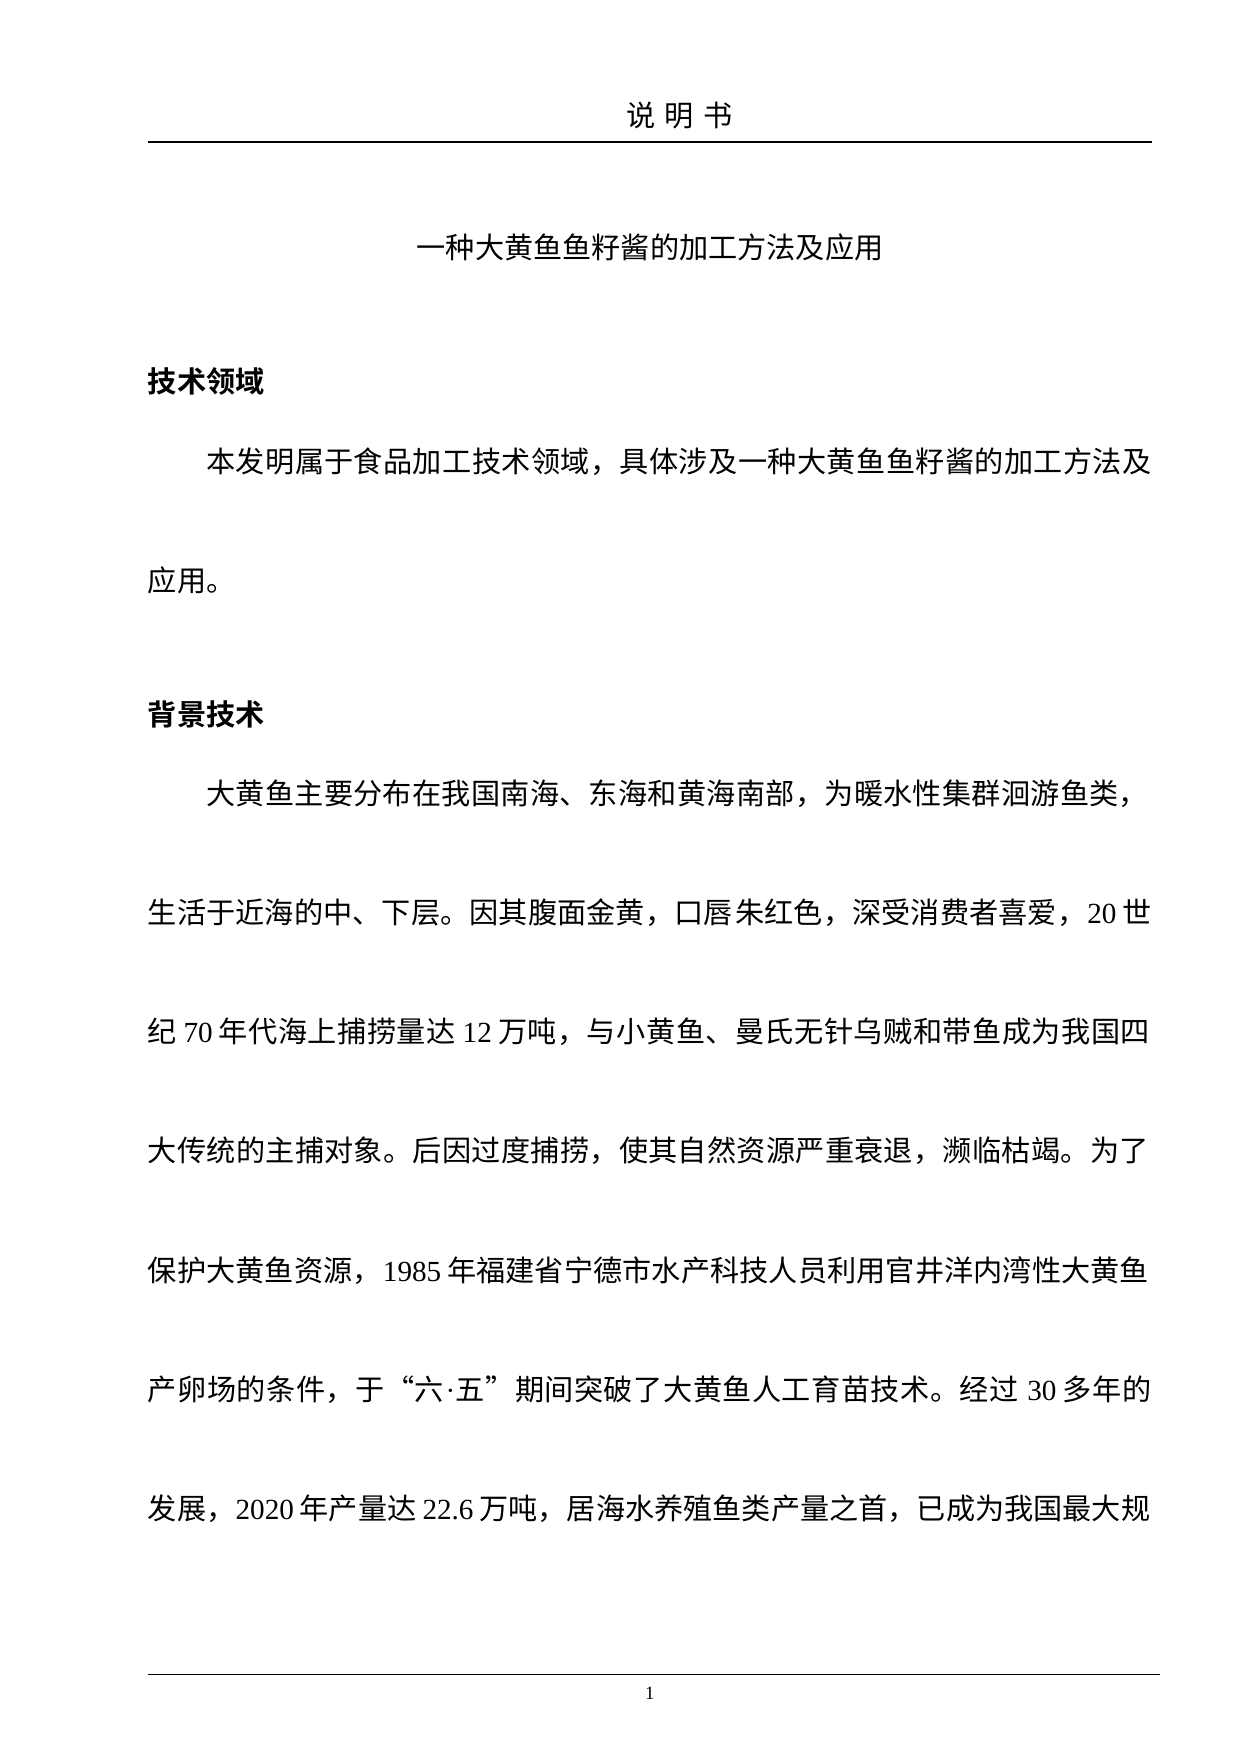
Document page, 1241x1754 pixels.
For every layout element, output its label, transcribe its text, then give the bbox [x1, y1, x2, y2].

text 本发明属于食品加工技术领域，具体涉及一种大黄鱼鱼籽酱的加工方法及应用。 [148, 419, 1152, 618]
text 技术领域 [148, 363, 1152, 403]
text 一种大黄鱼鱼籽酱的加工方法及应用 [148, 206, 1152, 285]
text 背景技术 [148, 696, 1152, 735]
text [148, 752, 1152, 1546]
